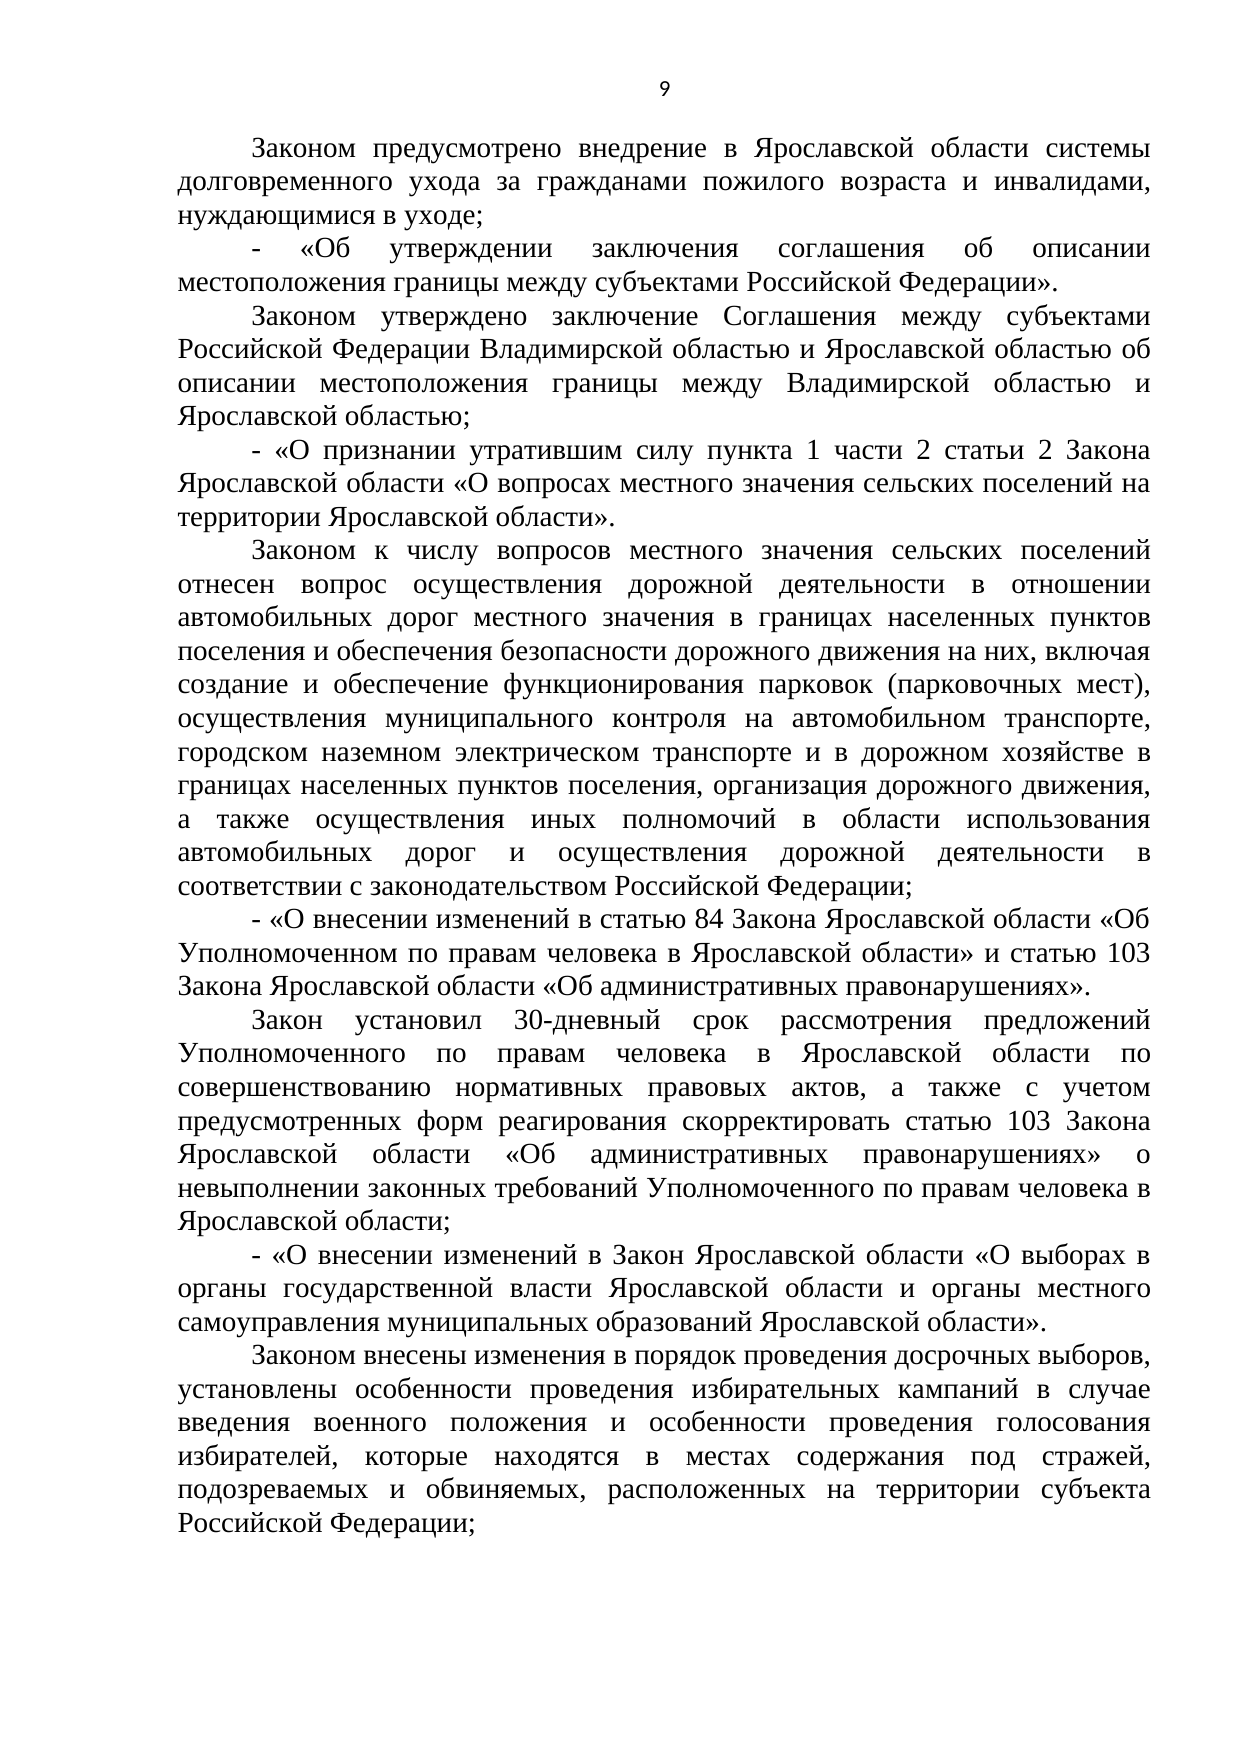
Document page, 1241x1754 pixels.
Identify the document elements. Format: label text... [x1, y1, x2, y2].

text - «Об утверждении заключения соглашения об описании местоположения границы между субъектами Российской Федерации». [177, 231, 1152, 298]
text Законом внесены изменения в порядок проведения досрочных выборов, установлены особенности проведения избирательных кампаний в случае введения военного положения и особенности проведения голосования избирателей, которые находятся в местах содержания под стражей, подозреваемых и обвиняемых, расположенных на территории субъекта Российской Федерации; [177, 1337, 1152, 1539]
text Законом утверждено заключение Соглашения между субъектами Российской Федерации Владимирской областью и Ярославской областью об описании местоположения границы между Владимирской областью и Ярославской областью; [177, 298, 1152, 432]
text - «О внесении изменений в статью 84 Закона Ярославской области «Об Уполномоченном по правам человека в Ярославской области» и статью 103 Закона Ярославской области «Об административных правонарушениях». [177, 901, 1152, 1002]
text Законом к числу вопросов местного значения сельских поселений отнесен вопрос осуществления дорожной деятельности в отношении автомобильных дорог местного значения в границах населенных пунктов поселения и обеспечения безопасности дорожного движения на них, включая создание и обеспечение функционирования парковок (парковочных мест), осуществления муниципального контроля на автомобильном транспорте, городском наземном электрическом транспорте и в дорожном хозяйстве в границах населенных пунктов поселения, организация дорожного движения, а также осуществления иных полномочий в области использования автомобильных дорог и осуществления дорожной деятельности в соответствии с законодательством Российской Федерации; [177, 532, 1152, 901]
text - «О признании утратившим силу пункта 1 части 2 статьи 2 Закона Ярославской области «О вопросах местного значения сельских поселений на территории Ярославской области». [177, 432, 1152, 532]
text Законом предусмотрено внедрение в Ярославской области системы долговременного ухода за гражданами пожилого возраста и инвалидами, нуждающимися в уходе; [177, 130, 1152, 231]
text - «О внесении изменений в Закон Ярославской области «О выборах в органы государственной власти Ярославской области и органы местного самоуправления муниципальных образований Ярославской области». [177, 1237, 1152, 1337]
text Закон установил 30-дневный срок рассмотрения предложений Уполномоченного по правам человека в Ярославской области по совершенствованию нормативных правовых актов, а также с учетом предусмотренных форм реагирования скорректировать статью 103 Закона Ярославской области «Об административных правонарушениях» о невыполнении законных требований Уполномоченного по правам человека в Ярославской области; [177, 1002, 1152, 1237]
